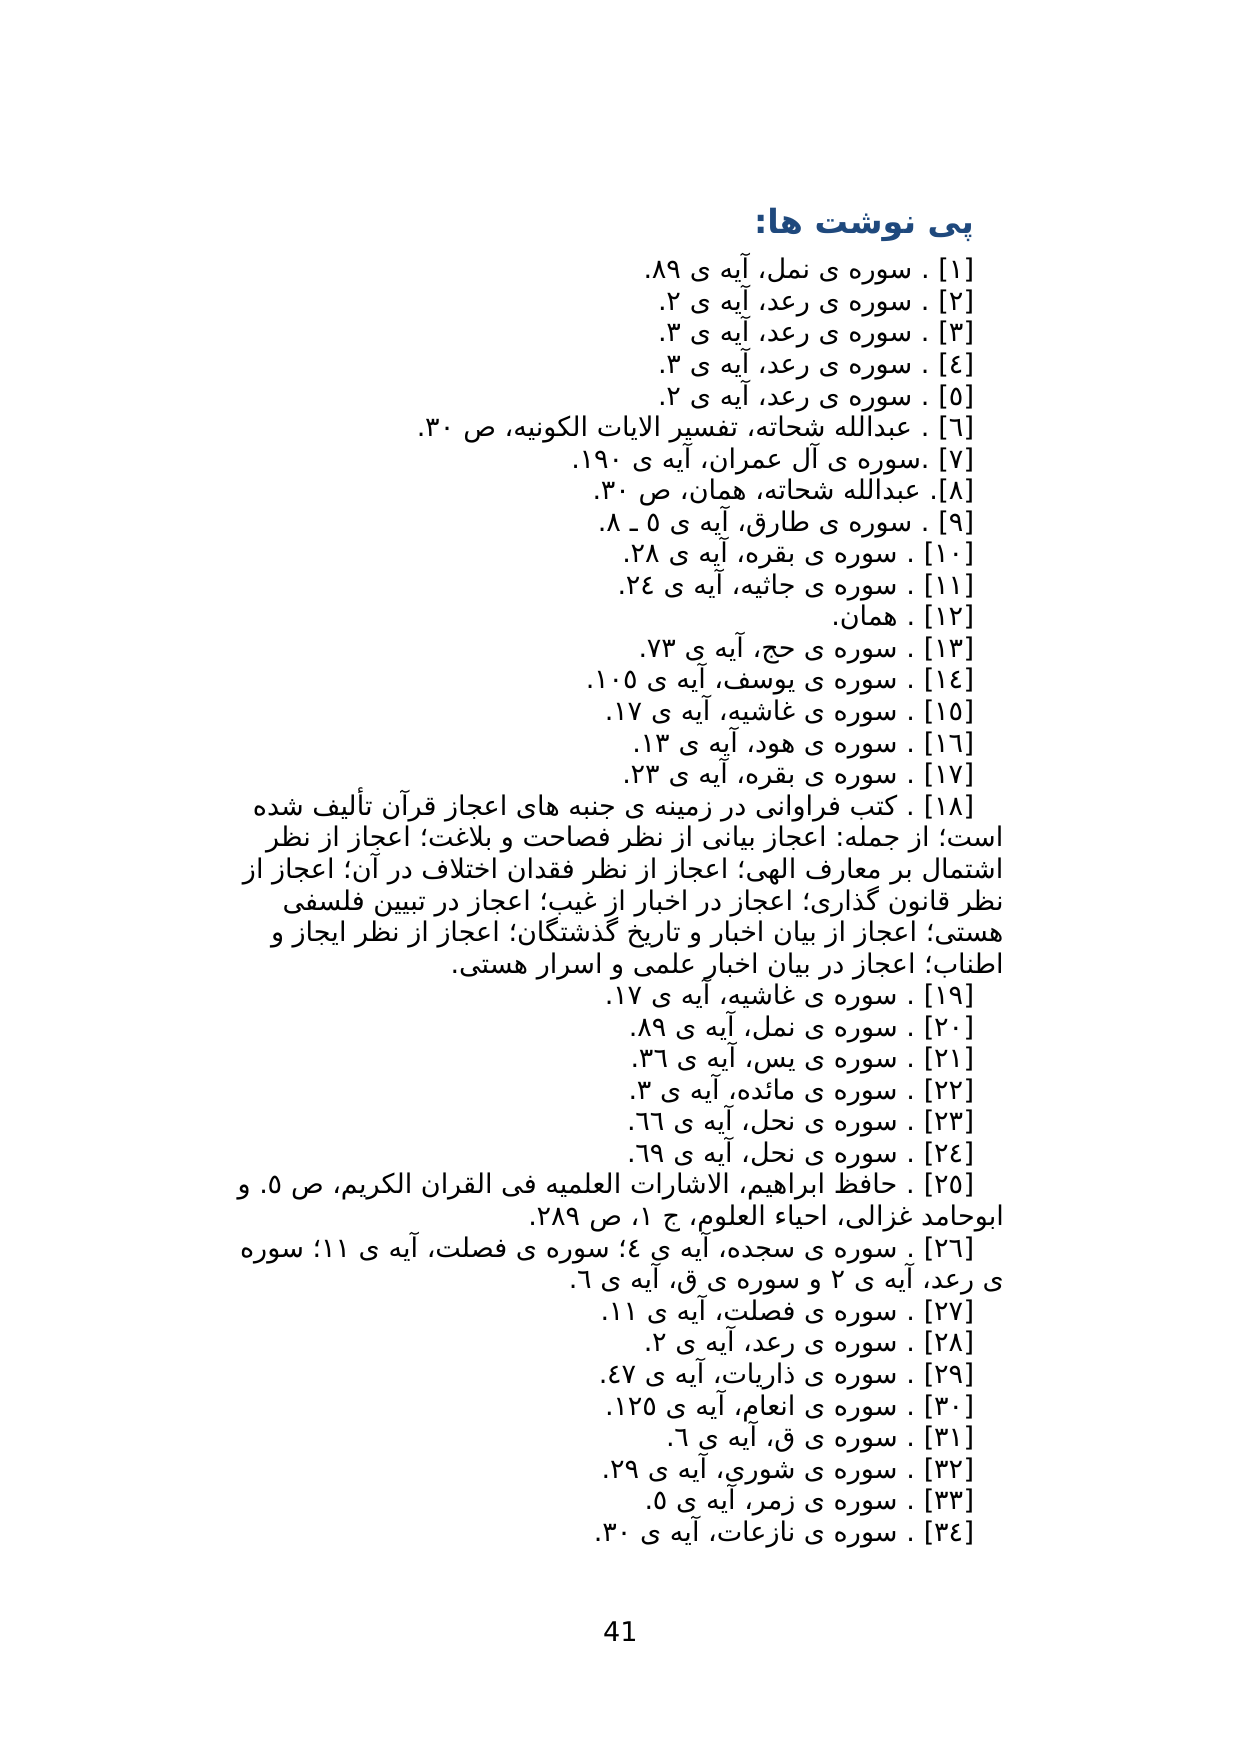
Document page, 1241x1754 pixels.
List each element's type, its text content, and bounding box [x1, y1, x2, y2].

text [٢٠] . سوره ی نمل، آیه ی ٨٩. [236, 1011, 1004, 1043]
text [١١] . سوره ی جاثیه، آیه ی ٢٤. [236, 569, 1004, 601]
text [٣١] . سوره ی ق، آیه ی ٦. [236, 1421, 1004, 1453]
text [١٤] . سوره ی یوسف، آیه ی ١٠٥. [236, 664, 1004, 695]
text [١٨] . كتب فراوانی در زمینه ی جنبه های اعجاز قرآن تألیف شده است؛ از جمله: اعجاز بیانی از نظر فصاحت و بلاغت؛ اعجاز از نظر اشتمال بر معارف الهی؛ اعجاز از نظر فقدان اختلاف در آن؛ اعجاز از نظر قانون گذاری؛ اعجاز در اخبار از غیب؛ اعجاز در تبیین فلسفی هستی؛ اعجاز از بیان اخبار و تاریخ گذشتگان؛ اعجاز از نظر ایجاز و اطناب؛ اعجاز در بیان اخبار علمی و اسرار هستی. [236, 790, 1004, 979]
text [٩] . سوره ی طارق، آیه ی ٥ ـ ٨. [236, 506, 1004, 538]
text [٣] . سوره ی رعد، آیه ی ٣. [236, 317, 1004, 348]
text [٣٢] . سوره ی شوری، آیه ی ٢٩. [236, 1453, 1004, 1484]
text [١٣] . سوره ی حج، آیه ی ٧٣. [236, 632, 1004, 664]
text [١٧] . سوره ی بقره، آیه ی ٢٣. [236, 758, 1004, 790]
text [٢٩] . سوره ی ذاریات، آیه ی ٤٧. [236, 1358, 1004, 1390]
text [٥] . سوره ی رعد، آیه ی ٢. [236, 380, 1004, 411]
subtitle پی نوشت ها: [236, 202, 1004, 241]
text [٢٣] . سوره ی نحل، آیه ی ٦٦. [236, 1106, 1004, 1137]
text [٢٥] . حافظ ابراهیم، الاشارات العلمیه فی القران الكریم، ص ٥. و ابوحامد غزالی، احیاء العلوم، ج ١، ص ٢٨٩. [236, 1169, 1004, 1232]
text [١٢] . همان. [236, 601, 1004, 632]
text [٢٦] . سوره ی سجده، آیه ی ٤؛ سوره ی فصلت، آیه ی ١١؛ سوره ی رعد، آیه ی ٢ و سوره ی ق، آیه ی ٦. [236, 1232, 1004, 1295]
text [٨]. عبدالله شحاته، همان، ص ٣٠. [236, 474, 1004, 506]
text [٢٧] . سوره ی فصلت، آیه ی ١١. [236, 1295, 1004, 1327]
text [١٥] . سوره ی غاشیه، آیه ی ١٧. [236, 695, 1004, 727]
text [١٩] . سوره ی غاشیه، آیه ی ١٧. [236, 979, 1004, 1011]
text [٦] . عبدالله شحاته، تفسیر الایات الكونیه، ص ٣٠. [236, 411, 1004, 443]
text [٣٠] . سوره ی انعام، آیه ی ١٢٥. [236, 1390, 1004, 1421]
text [١٠] . سوره ی بقره، آیه ی ٢٨. [236, 538, 1004, 569]
text [٢٨] . سوره ی رعد، آیه ی ٢. [236, 1327, 1004, 1358]
text [٢٤] . سوره ی نحل، آیه ی ٦٩. [236, 1137, 1004, 1169]
text [١] . سوره ی نمل، آیه ی ٨٩. [236, 253, 1004, 285]
text [٤] . سوره ی رعد، آیه ی ٣. [236, 348, 1004, 380]
text [٢٢] . سوره ی مائده، آیه ی ٣. [236, 1074, 1004, 1106]
text [٢١] . سوره ی یس، آیه ی ٣٦. [236, 1043, 1004, 1074]
text [١٦] . سوره ی هود، آیه ی ١٣. [236, 727, 1004, 758]
text [٧] .سوره ی آل عمران، آیه ی ١٩٠. [236, 443, 1004, 474]
text [٣٤] . سوره ی نازعات، آیه ی ٣٠. [236, 1516, 1004, 1548]
text [٣٣] . سوره ی زمر، آیه ی ٥. [236, 1484, 1004, 1516]
text [٢] . سوره ی رعد، آیه ی ٢. [236, 285, 1004, 317]
